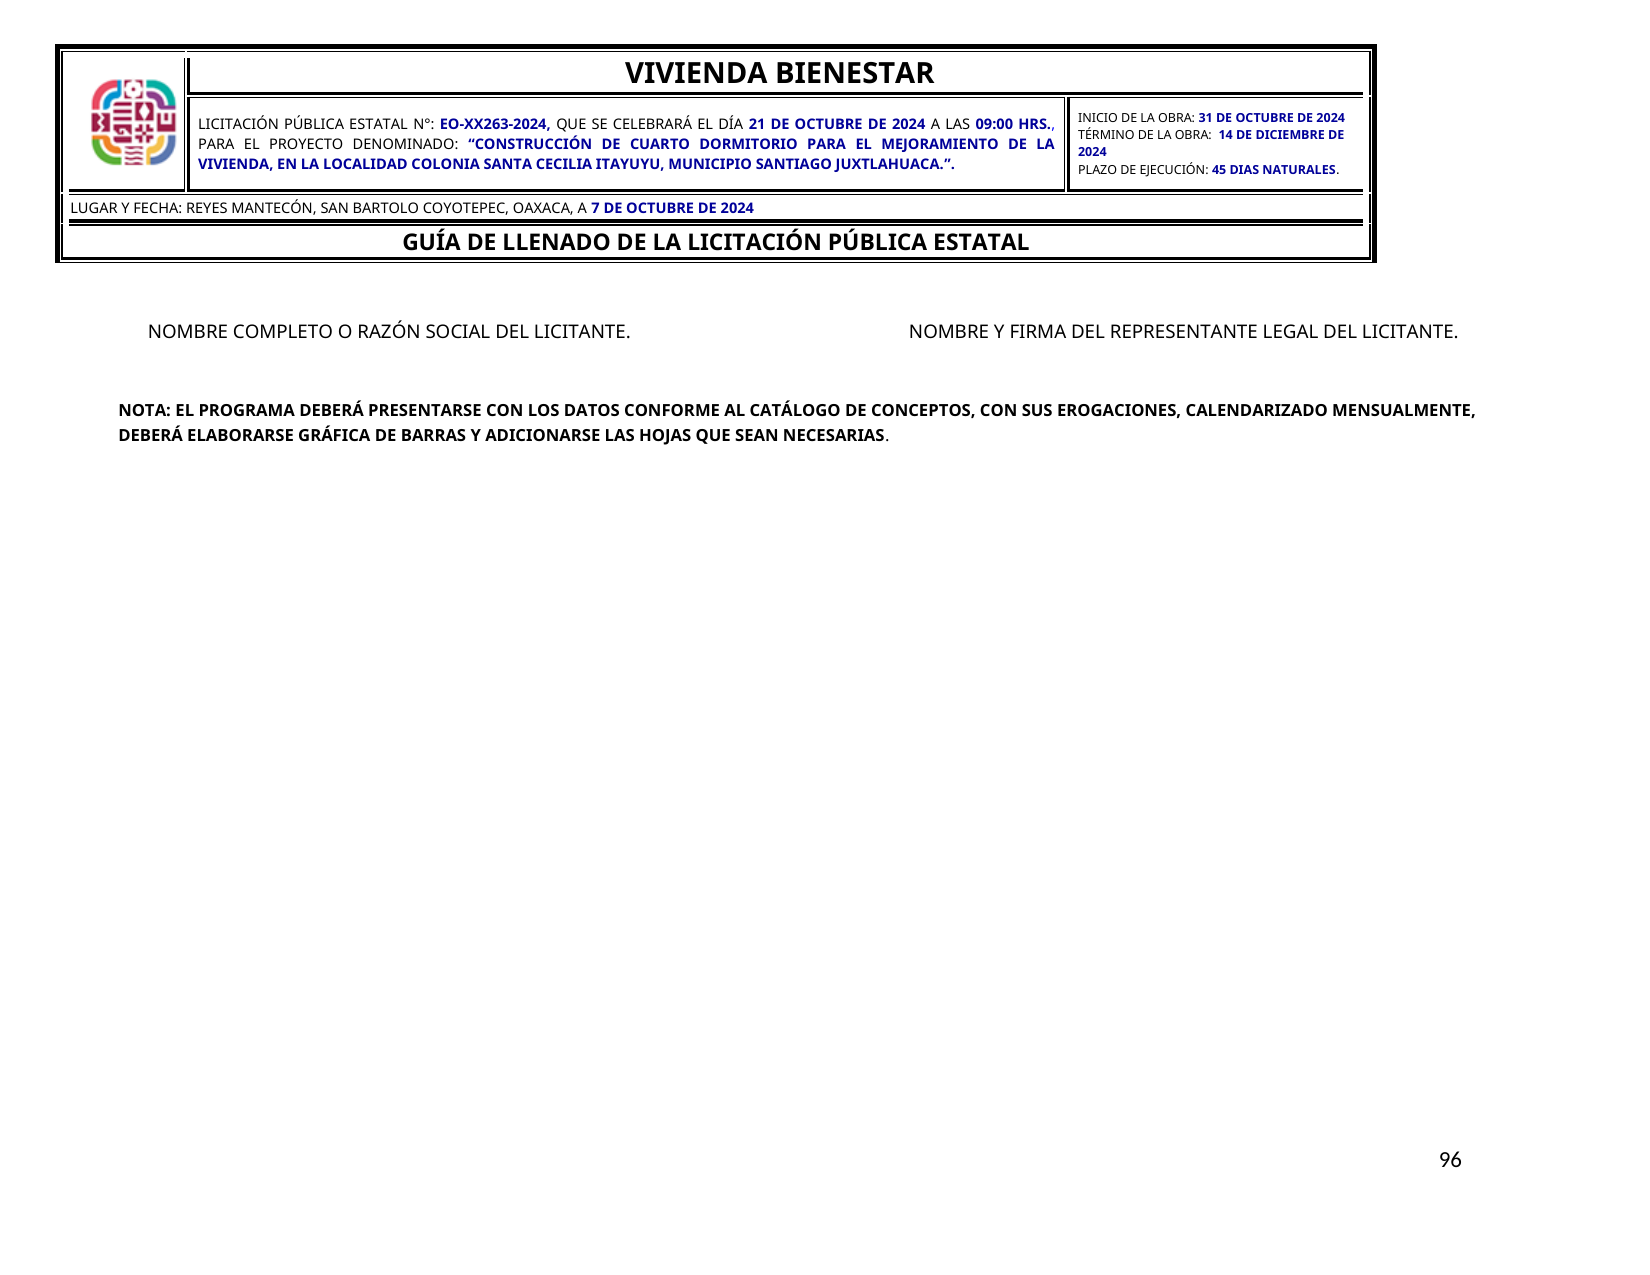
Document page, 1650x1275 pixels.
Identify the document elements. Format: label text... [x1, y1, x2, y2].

picture [80, 71, 184, 171]
text NOMBRE COMPLETO O RAZÓN SOCIAL DEL LICITANTE. NOMBRE Y FIRMA DEL REPRESENTANTE LEGAL DEL LICITANTE. [148, 318, 1567, 344]
text NOTA: EL PROGRAMA DEBERÁ PRESENTARSE CON LOS DATOS CONFORME AL CATÁLOGO DE CONCEPTOS, CON SUS EROGACIONES, CALENDARIZADO MENSUALMENTE, DEBERÁ ELABORARSE GRÁFICA DE BARRAS Y ADICIONARSE LAS HOJAS QUE SEAN NECESARIAS. [118, 399, 1506, 446]
